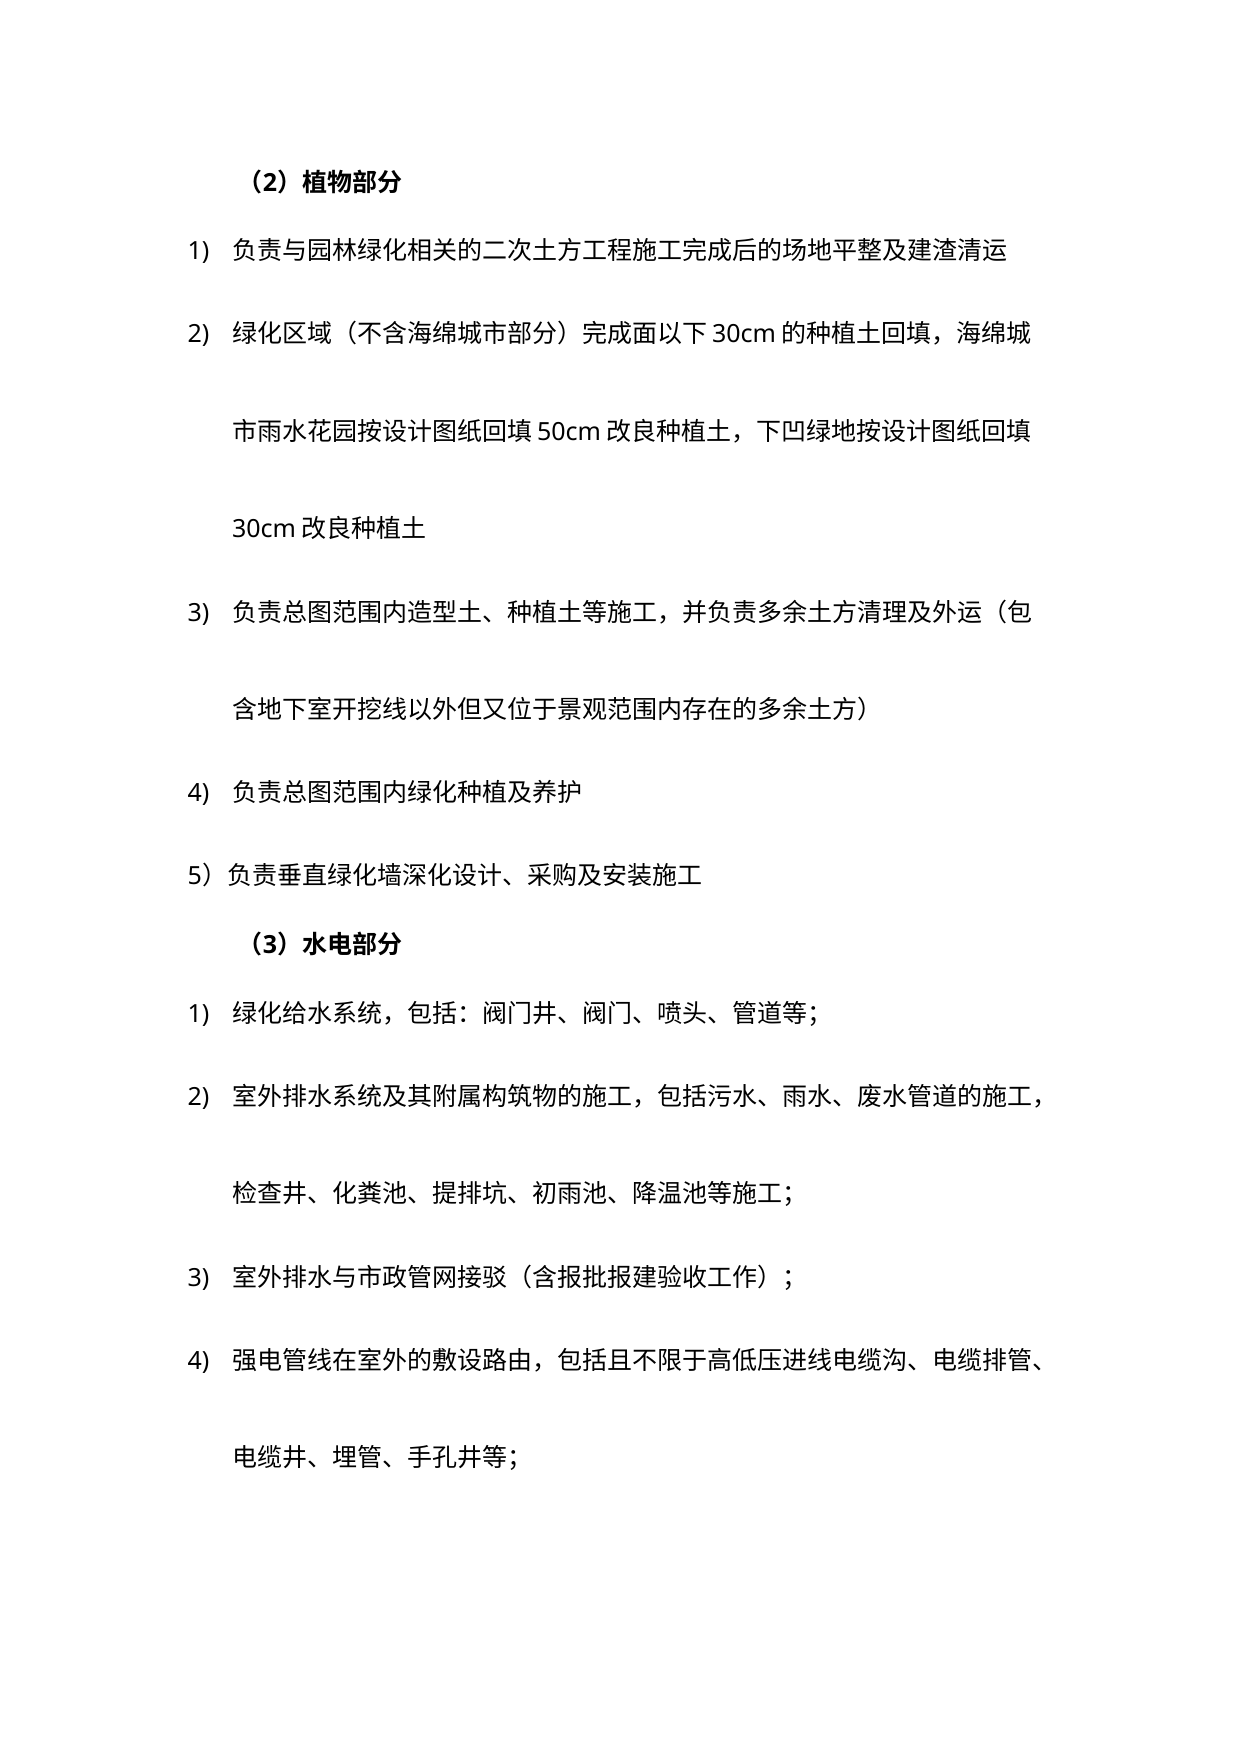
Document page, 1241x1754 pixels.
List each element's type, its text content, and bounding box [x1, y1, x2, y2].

list 室外排水系统及其附属构筑物的施工，包括污水、雨水、废水管道的施工，检查井、化粪池、提排坑、初雨池、降温池等施工； [187, 1062, 1053, 1224]
list 负责与园林绿化相关的二次土方工程施工完成后的场地平整及建渣清运 [187, 216, 1053, 281]
list 绿化区域（不含海绵城市部分）完成面以下30cm的种植土回填，海绵城市雨水花园按设计图纸回填50cm改良种植土，下凹绿地按设计图纸回填30cm改良种植土 [187, 299, 1053, 559]
list 室外排水与市政管网接驳（含报批报建验收工作）； [187, 1243, 1053, 1308]
list 负责总图范围内造型土、种植土等施工，并负责多余土方清理及外运（包含地下室开挖线以外但又位于景观范围内存在的多余土方） [187, 578, 1053, 740]
list 强电管线在室外的敷设路由，包括且不限于高低压进线电缆沟、电缆排管、电缆井、埋管、手孔井等； [187, 1326, 1053, 1488]
list 5）负责垂直绿化墙深化设计、采购及安装施工 [187, 841, 1053, 906]
list 水电部分 [187, 924, 1053, 961]
list 负责总图范围内绿化种植及养护 [187, 758, 1053, 823]
list 植物部分 [187, 162, 1053, 198]
list 绿化给水系统，包括：阀门井、阀门、喷头、管道等； [187, 979, 1053, 1044]
